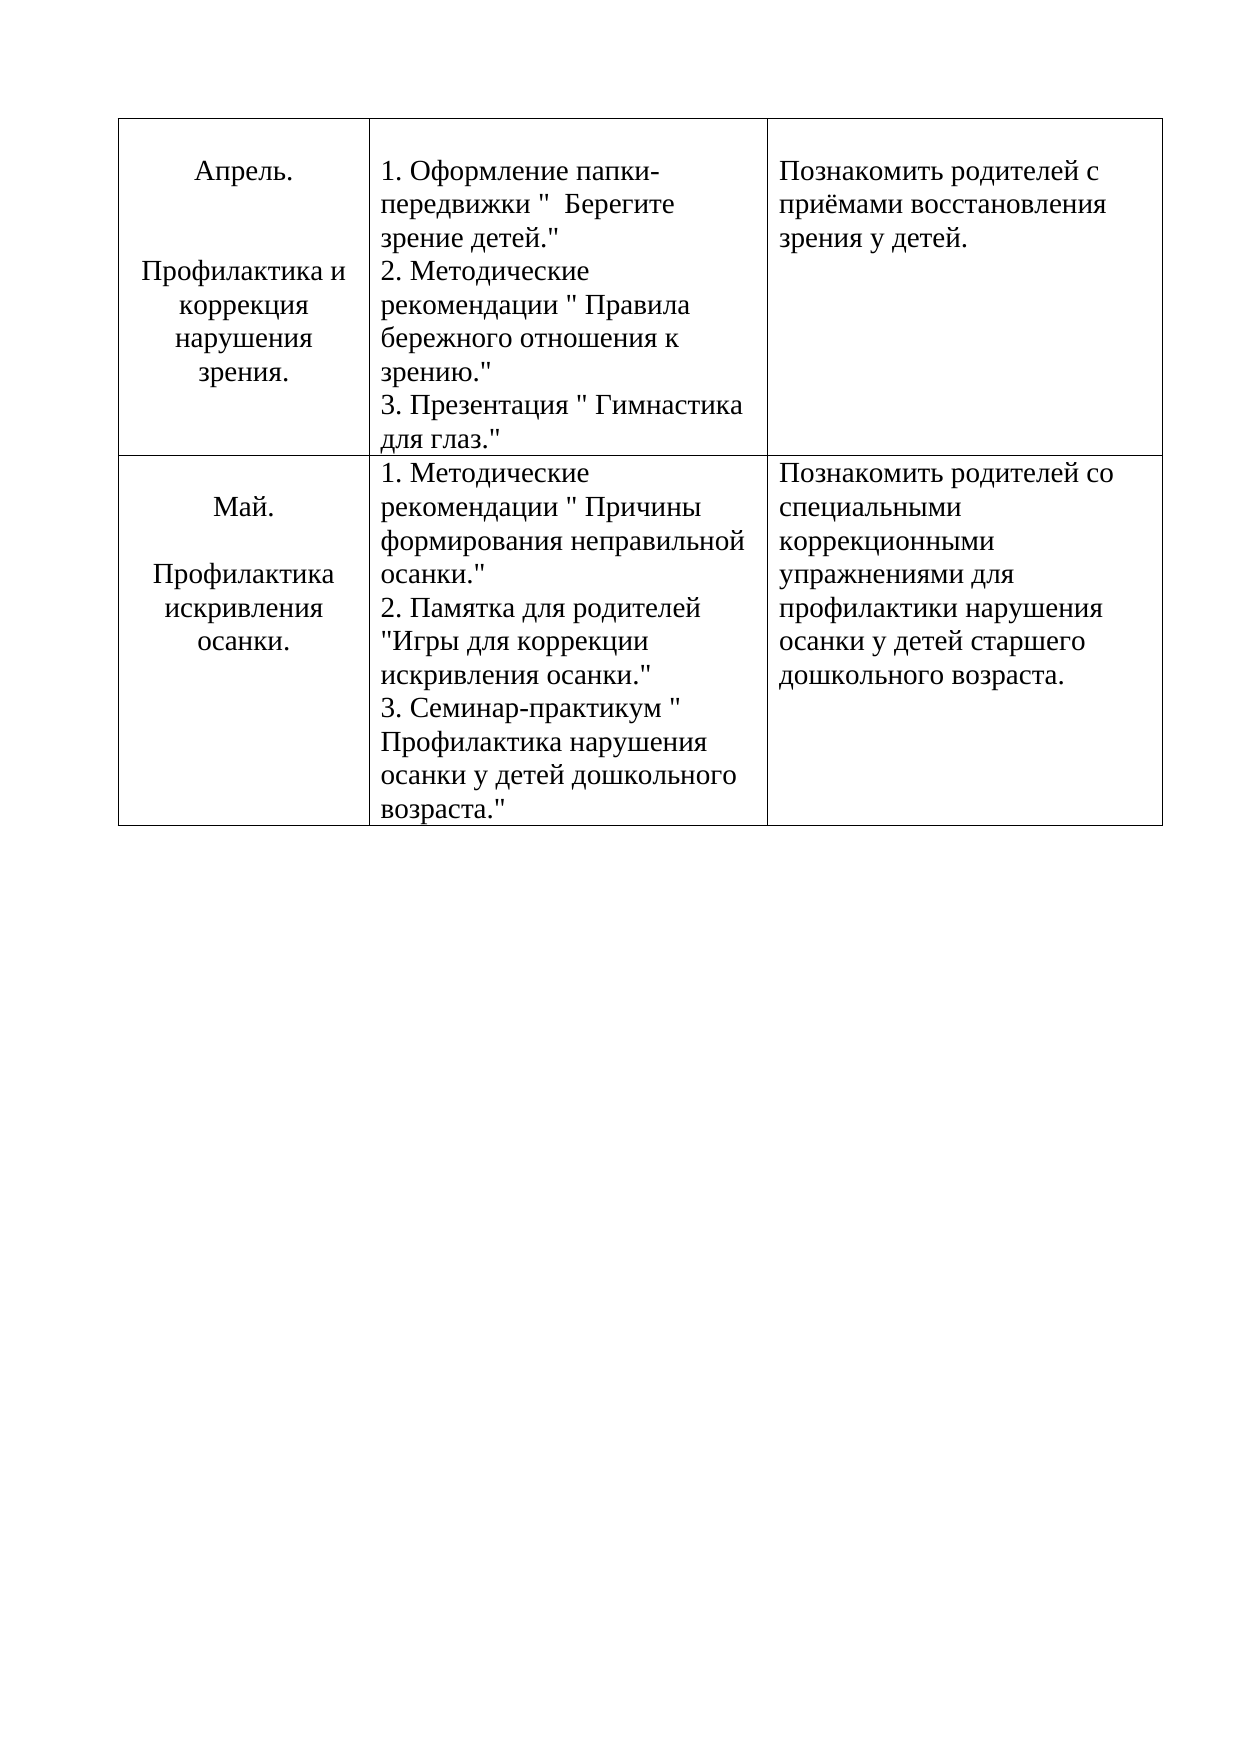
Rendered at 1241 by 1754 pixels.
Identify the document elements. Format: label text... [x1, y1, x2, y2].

table_cell 1. Оформление папки-передвижки " Берегите зрение детей." 2. Методические рекомендации " Правила бережного отношения к зрению." 3. Презентация " Гимнастика для глаз." [370, 119, 767, 454]
table_cell Май. Профилактика искривления осанки. [119, 456, 369, 824]
table_cell Познакомить родителей с приёмами восстановления зрения у детей. [768, 119, 1162, 454]
table_cell Познакомить родителей со специальными коррекционными упражнениями для профилактики нарушения осанки у детей старшего дошкольного возраста. [768, 456, 1162, 824]
table_cell 1. Методические рекомендации " Причины формирования неправильной осанки." 2. Памятка для родителей "Игры для коррекции искривления осанки." 3. Семинар-практикум " Профилактика нарушения осанки у детей дошкольного возраста." [370, 456, 767, 824]
table_cell Апрель. Профилактика и коррекция нарушения зрения. [119, 119, 369, 454]
